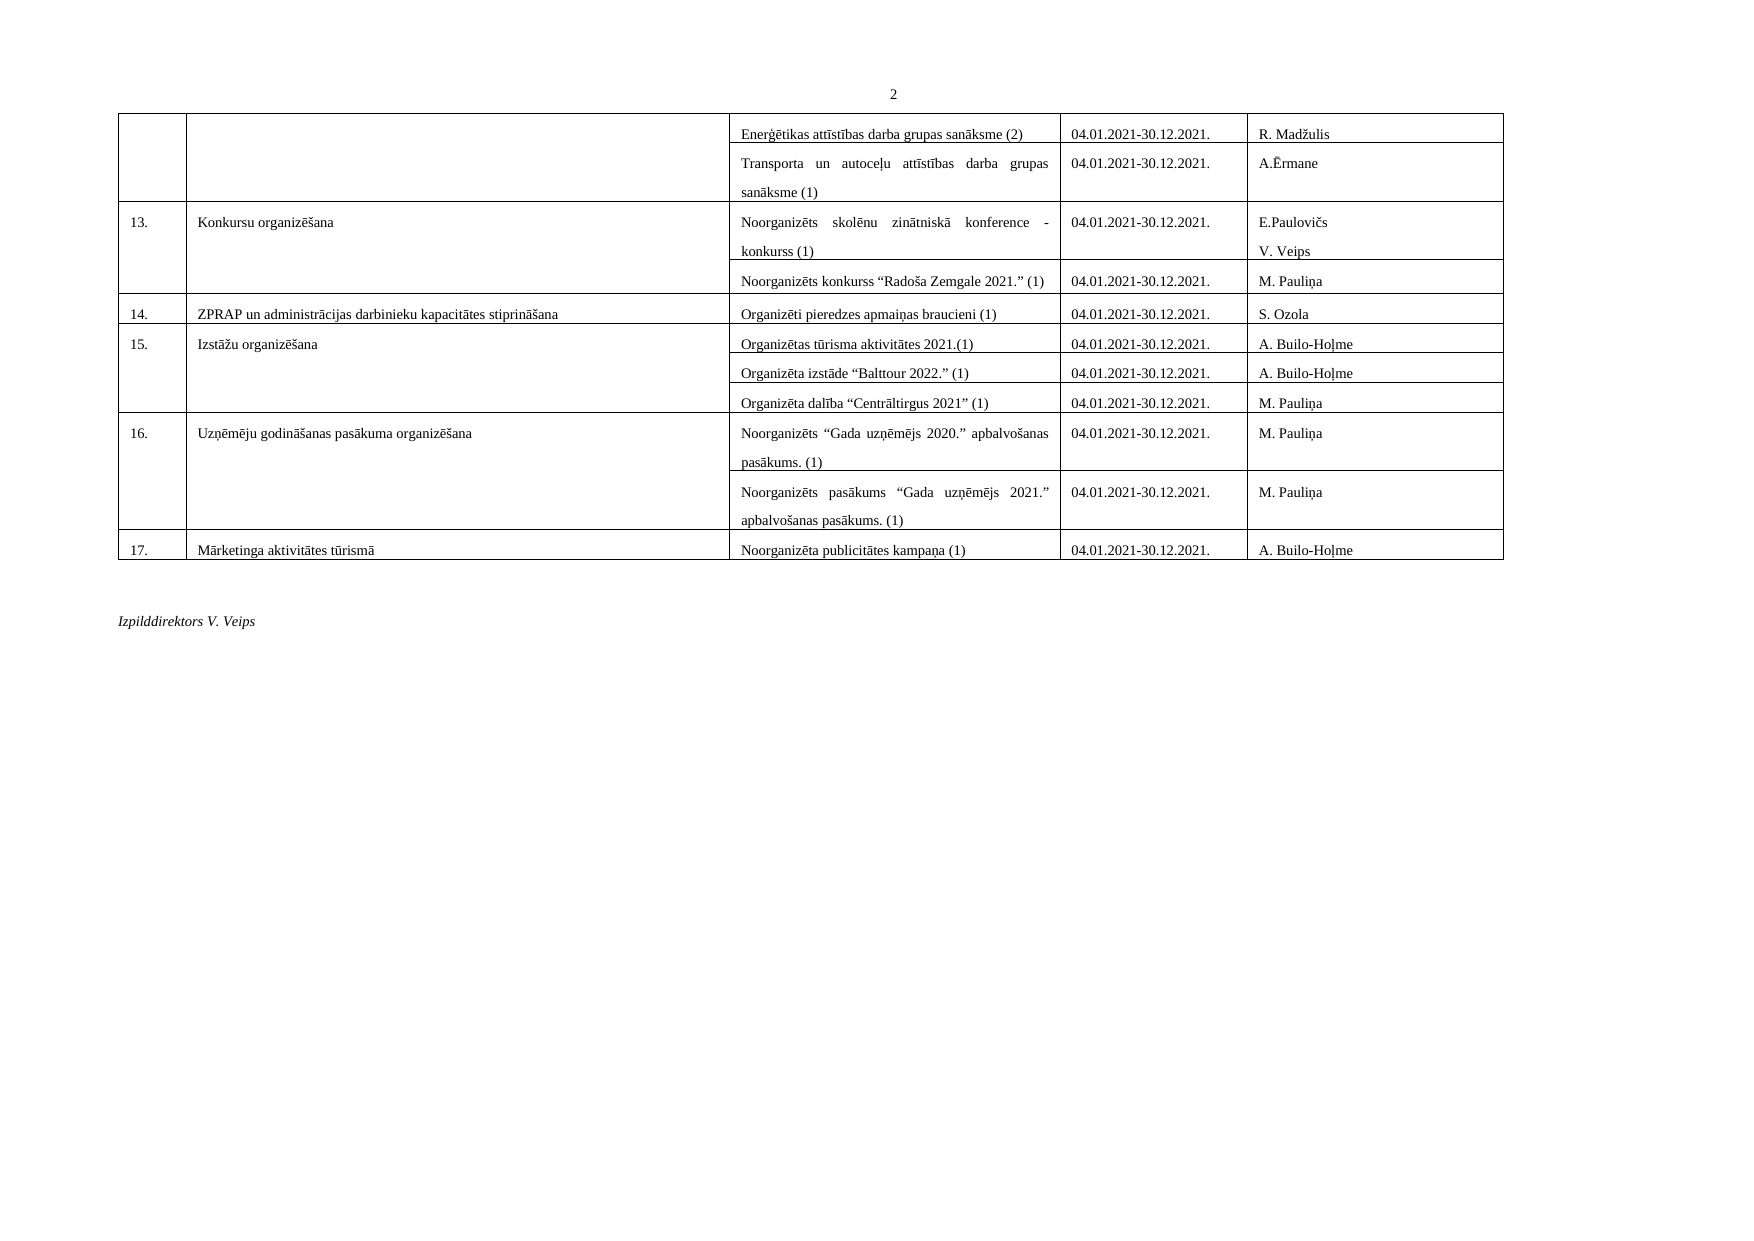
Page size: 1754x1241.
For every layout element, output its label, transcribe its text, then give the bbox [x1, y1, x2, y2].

table_cell 13. [119, 202, 186, 292]
table_cell Noorganizēts skolēnu zinātniskā konference - konkurss (1) [730, 202, 1060, 259]
table_cell 04.01.2021-30.12.2021. [1061, 294, 1247, 322]
table_cell M. Pauliņa [1248, 260, 1503, 292]
table_cell ZPRAP un administrācijas darbinieku kapacitātes stiprināšana [187, 294, 729, 322]
table_cell 04.01.2021-30.12.2021. [1061, 530, 1247, 559]
table_cell 04.01.2021-30.12.2021. [1061, 353, 1247, 382]
table_cell 17. [119, 530, 186, 559]
table_cell 15. [119, 324, 186, 412]
table_cell 04.01.2021-30.12.2021. [1061, 260, 1247, 292]
table_cell M. Pauliņa [1248, 471, 1503, 529]
table_cell E.Paulovičs V. Veips [1248, 202, 1503, 259]
table_cell Konkursu organizēšana [187, 202, 729, 292]
table_cell Noorganizēts “Gada uzņēmējs 2020.” apbalvošanas pasākums. (1) [730, 413, 1060, 470]
table_cell 14. [119, 294, 186, 322]
table_cell R. Madžulis [1248, 114, 1503, 142]
table_cell A. Builo-Hoļme [1248, 530, 1503, 559]
table_cell A.Ērmane [1248, 143, 1503, 201]
table_cell M. Pauliņa [1248, 413, 1503, 470]
table_cell M. Pauliņa [1248, 383, 1503, 412]
table_cell 04.01.2021-30.12.2021. [1061, 143, 1247, 201]
table_cell 16. [119, 413, 186, 529]
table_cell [1061, 114, 1247, 142]
table_cell 04.01.2021-30.12.2021. [1061, 383, 1247, 412]
table_cell 04.01.2021-30.12.2021. [1061, 324, 1247, 352]
table_cell 04.01.2021-30.12.2021. [1061, 413, 1247, 470]
table_cell Izstāžu organizēšana [187, 324, 729, 412]
table_cell Noorganizēts konkurss “Radoša Zemgale 2021.” (1) [730, 260, 1060, 292]
table_cell Organizēta izstāde “Balttour 2022.” (1) [730, 353, 1060, 382]
table_cell A. Builo-Hoļme [1248, 324, 1503, 352]
table_cell Uzņēmēju godināšanas pasākuma organizēšana [187, 413, 729, 529]
table_cell A. Builo-Hoļme [1248, 353, 1503, 382]
table_cell 04.01.2021-30.12.2021. [1061, 471, 1247, 529]
table_cell Enerģētikas attīstības darba grupas sanāksme (2) [730, 114, 1060, 142]
table_cell Mārketinga aktivitātes tūrismā [187, 530, 729, 559]
table_cell 04.01.2021-30.12.2021. [1061, 202, 1247, 259]
table_cell Organizēti pieredzes apmaiņas braucieni (1) [730, 294, 1060, 322]
table_cell Transporta un autoceļu attīstības darba grupas sanāksme (1) [730, 143, 1060, 201]
table_cell S. Ozola [1248, 294, 1503, 322]
table_cell Noorganizēts pasākums “Gada uzņēmējs 2021.” apbalvošanas pasākums. (1) [730, 471, 1060, 529]
text Izpilddirektors V. Veips [118, 601, 1669, 630]
table_cell Organizēta dalība “Centrāltirgus 2021” (1) [730, 383, 1060, 412]
table_cell Noorganizēta publicitātes kampaņa (1) [730, 530, 1060, 559]
table_cell Organizētas tūrisma aktivitātes 2021.(1) [730, 324, 1060, 352]
